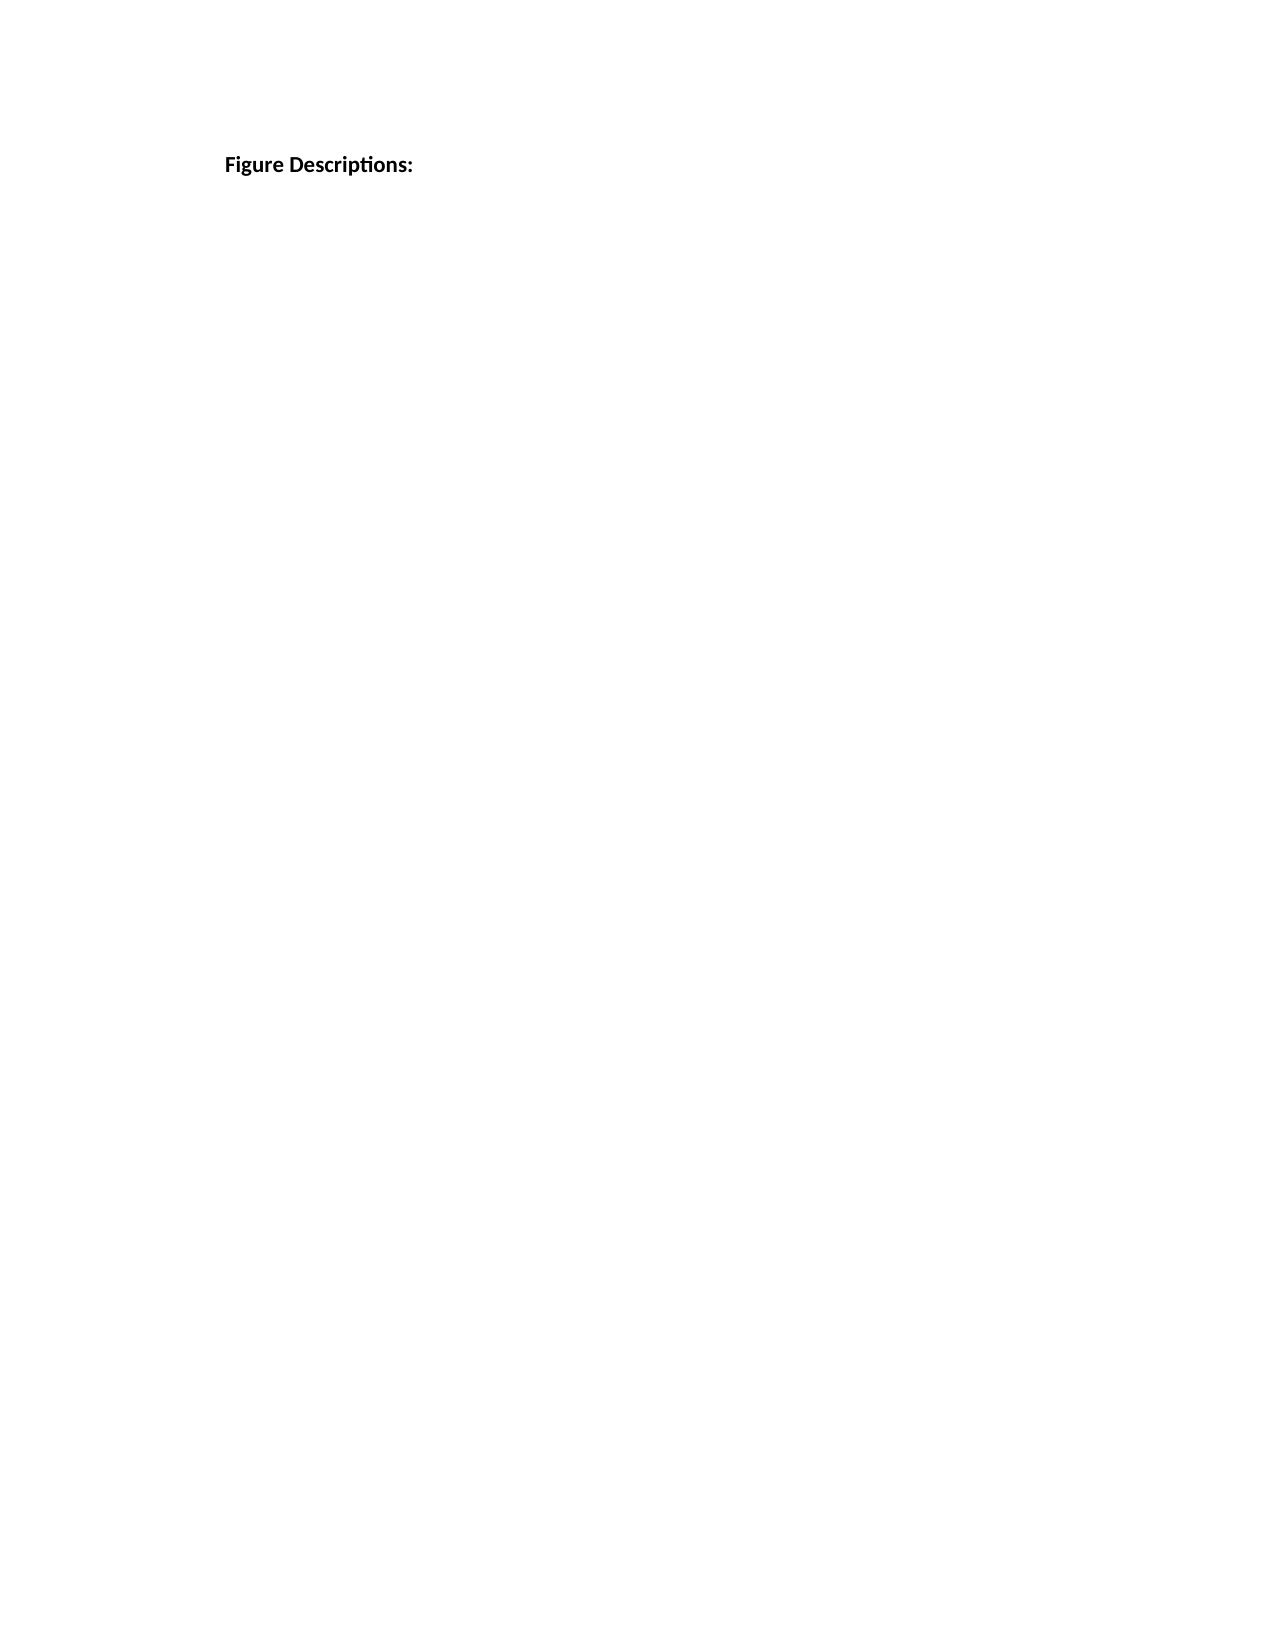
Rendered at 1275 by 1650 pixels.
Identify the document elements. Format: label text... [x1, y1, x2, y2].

list Figure Descriptions: [225, 150, 1125, 178]
